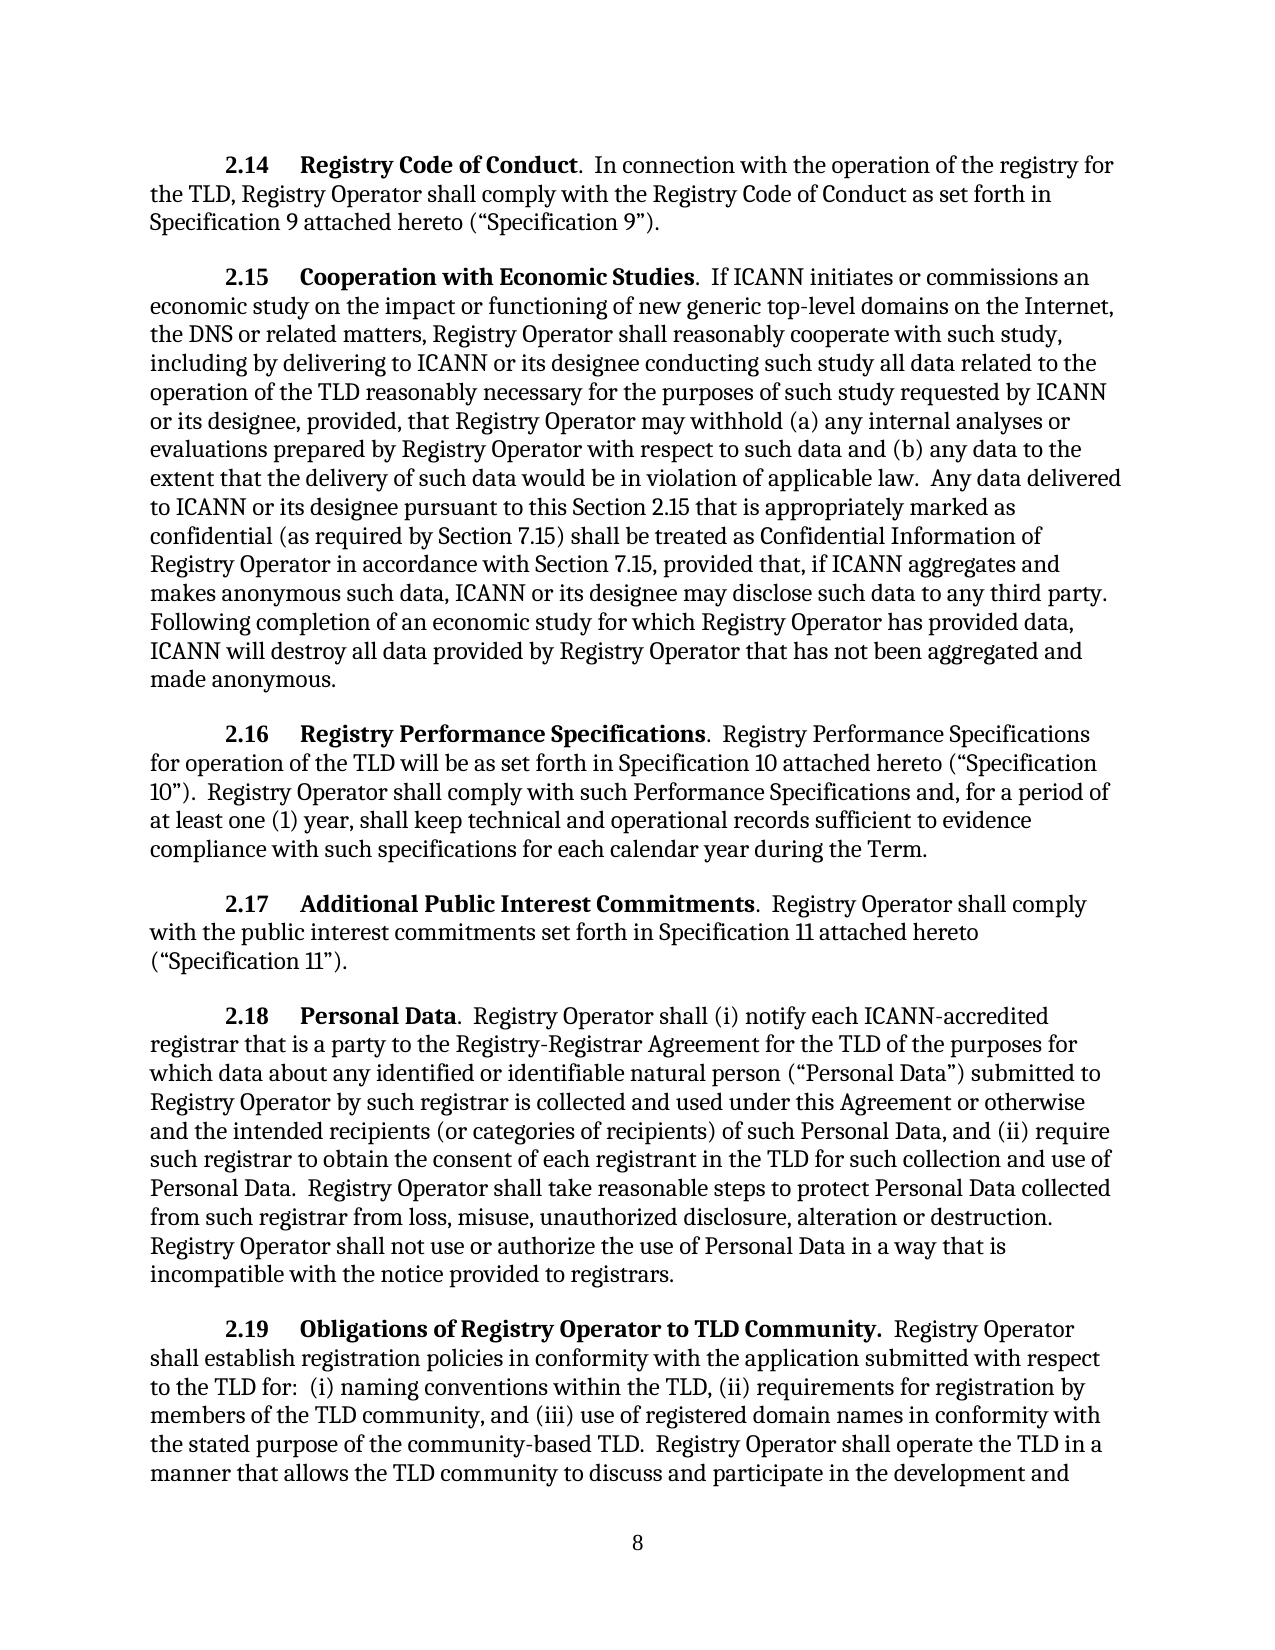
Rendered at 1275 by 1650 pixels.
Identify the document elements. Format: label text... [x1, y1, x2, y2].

list Cooperation with Economic Studies. If ICANN initiates or commissions an economic study on the impact or functioning of new generic top-level domains on the Internet, the DNS or related matters, Registry Operator shall reasonably cooperate with such study, including by delivering to ICANN or its designee conducting such study all data related to the operation of the TLD reasonably necessary for the purposes of such study requested by ICANN or its designee, provided, that Registry Operator may withhold (a) any internal analyses or evaluations prepared by Registry Operator with respect to such data and (b) any data to the extent that the delivery of such data would be in violation of applicable law. Any data delivered to ICANN or its designee pursuant to this Section 2.15 that is appropriately marked as confidential (as required by Section 7.15) shall be treated as Confidential Information of Registry Operator in accordance with Section 7.15, provided that, if ICANN aggregates and makes anonymous such data, ICANN or its designee may disclose such data to any third party. Following completion of an economic study for which Registry Operator has provided data, ICANN will destroy all data provided by Registry Operator that has not been aggregated and made anonymous. [150, 262, 1125, 694]
list Additional Public Interest Commitments. Registry Operator shall comply with the public interest commitments set forth in Specification 11 attached hereto (“Specification 11”). [150, 889, 1125, 976]
list Personal Data. Registry Operator shall (i) notify each ICANN-accredited registrar that is a party to the Registry-Registrar Agreement for the TLD of the purposes for which data about any identified or identifiable natural person (“Personal Data”) submitted to Registry Operator by such registrar is collected and used under this Agreement or otherwise and the intended recipients (or categories of recipients) of such Personal Data, and (ii) require such registrar to obtain the consent of each registrant in the TLD for such collection and use of Personal Data. Registry Operator shall take reasonable steps to protect Personal Data collected from such registrar from loss, misuse, unauthorized disclosure, alteration or destruction. Registry Operator shall not use or authorize the use of Personal Data in a way that is incompatible with the notice provided to registrars. [150, 1001, 1125, 1289]
list Registry Code of Conduct. In connection with the operation of the registry for the TLD, Registry Operator shall comply with the Registry Code of Conduct as set forth in Specification 9 attached hereto (“Specification 9”). [150, 150, 1125, 237]
list Registry Performance Specifications. Registry Performance Specifications for operation of the TLD will be as set forth in Specification 10 attached hereto (“Specification 10”). Registry Operator shall comply with such Performance Specifications and, for a period of at least one (1) year, shall keep technical and operational records sufficient to evidence compliance with such specifications for each calendar year during the Term. [150, 719, 1125, 864]
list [150, 1314, 1125, 1487]
